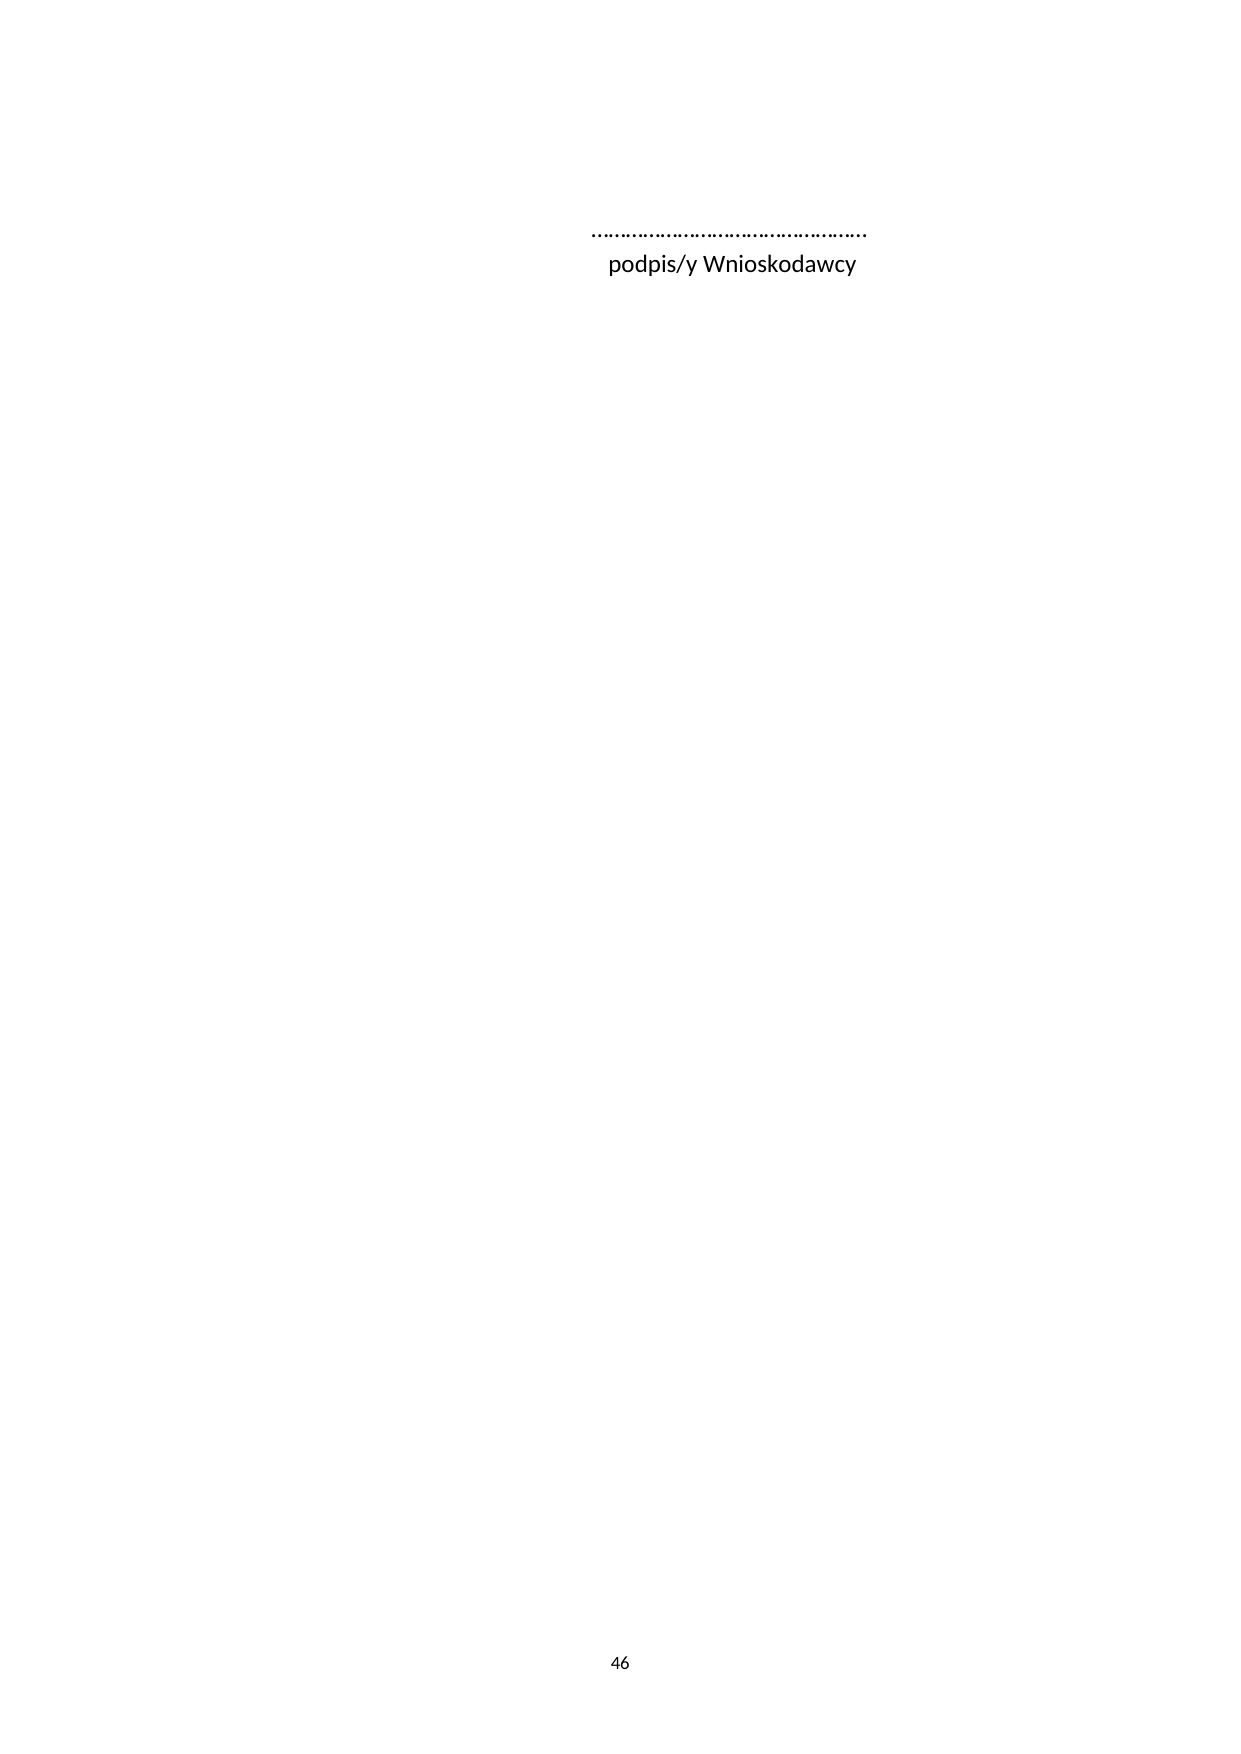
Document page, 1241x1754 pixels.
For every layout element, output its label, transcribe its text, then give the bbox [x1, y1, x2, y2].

text podpis/y Wnioskodawcy [149, 248, 1165, 279]
text ………………………………………… [75, 180, 1165, 244]
